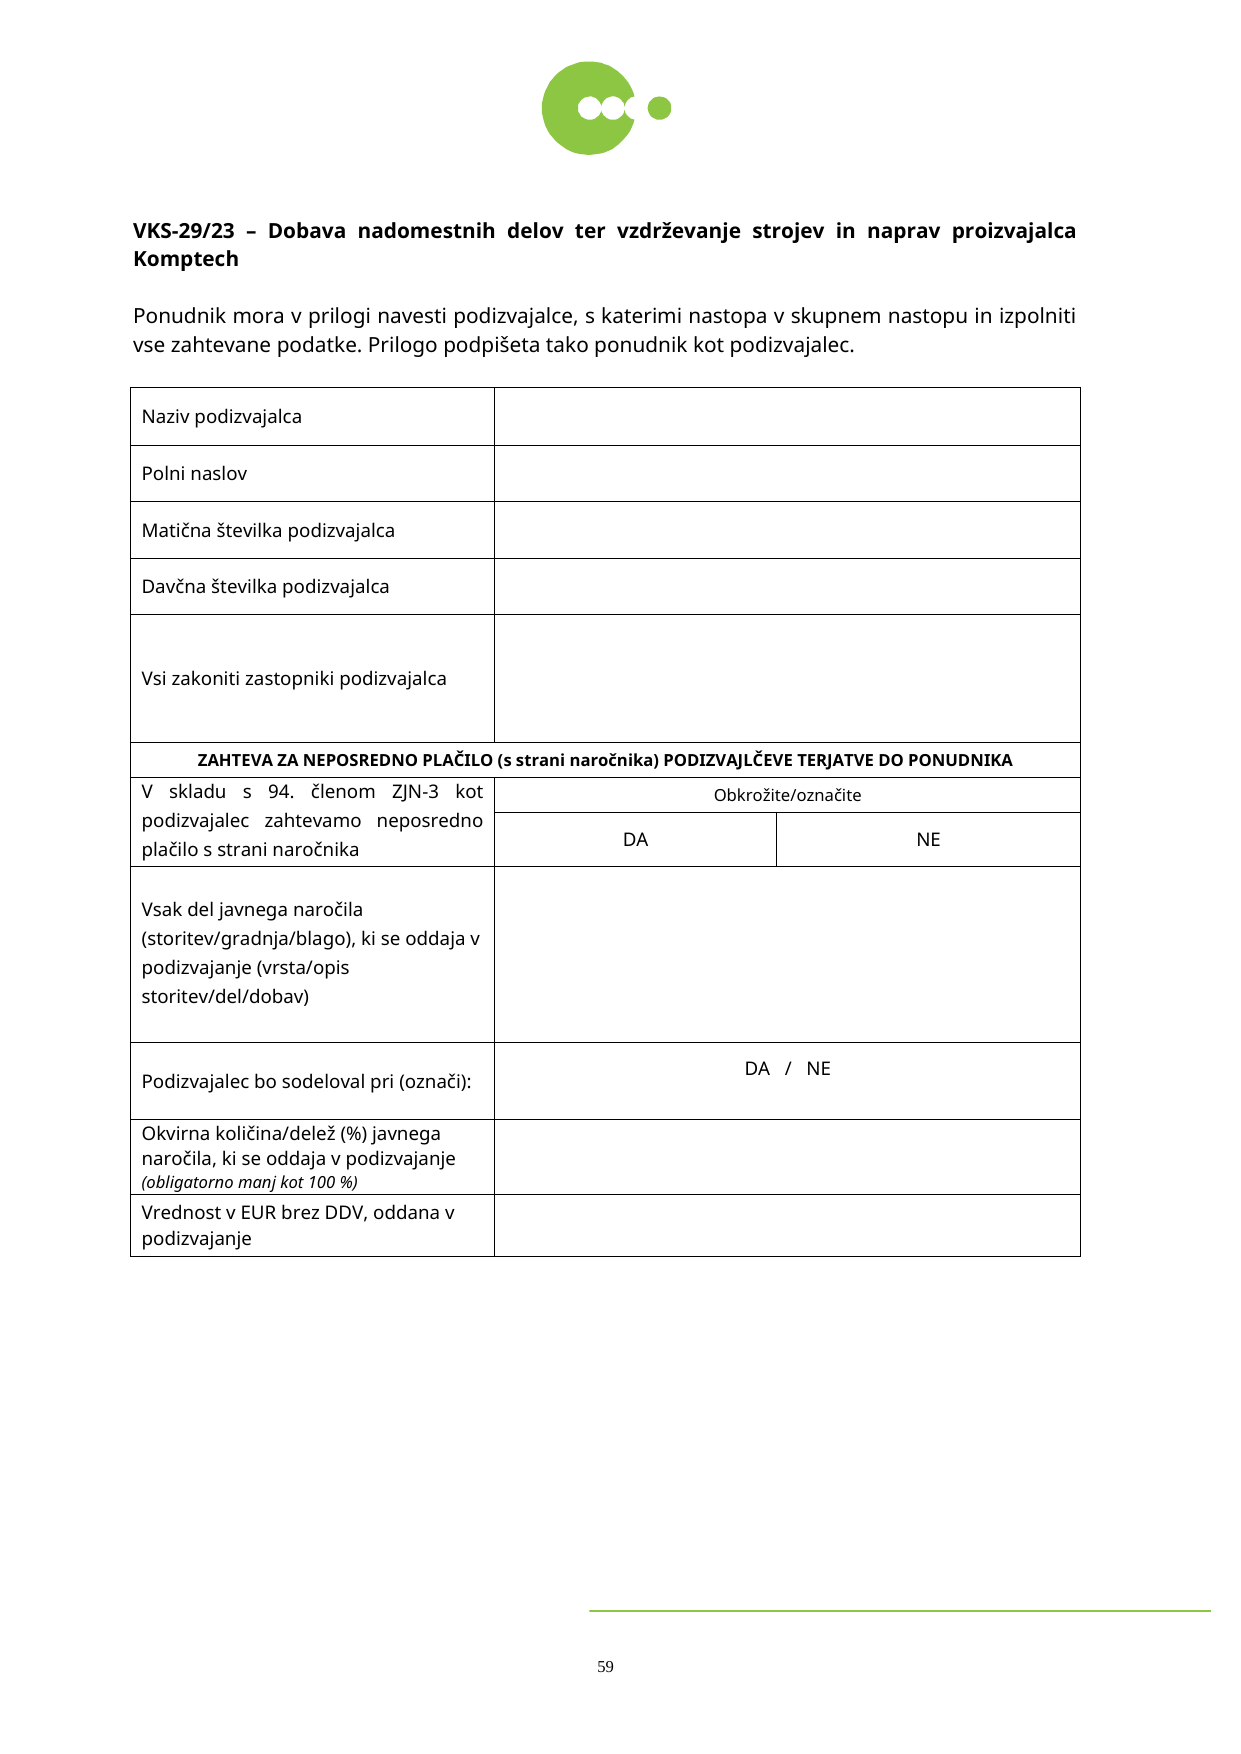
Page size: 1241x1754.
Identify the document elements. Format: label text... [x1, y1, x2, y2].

text VKS-29/23 – Dobava nadomestnih delov ter vzdrževanje strojev in naprav proizvajalca Komptech [133, 216, 1078, 273]
table_cell ZAHTEVA ZA NEPOSREDNO PLAČILO (s strani naročnika) PODIZVAJLČEVE TERJATVE DO PONUDNIKA [131, 743, 1080, 777]
table_cell Okvirna količina/delež (%) javnega naročila, ki se oddaja v podizvajanje (obligatorno manj kot 100 %) [131, 1120, 494, 1193]
table_cell Polni naslov [131, 446, 494, 501]
table_cell [495, 867, 1080, 1042]
table_cell DA / NE [495, 1043, 1080, 1119]
table_cell DA [495, 813, 776, 866]
table_header [495, 388, 1080, 445]
table_cell V skladu s 94. členom ZJN-3 kot podizvajalec zahtevamo neposredno plačilo s strani naročnika [131, 778, 494, 866]
table_cell Vsak del javnega naročila (storitev/gradnja/blago), ki se oddaja v podizvajanje (vrsta/opis storitev/del/dobav) [131, 867, 494, 1042]
table_cell Davčna številka podizvajalca [131, 559, 494, 614]
table_cell [495, 615, 1080, 742]
table_cell [495, 1195, 1080, 1256]
table_cell Matična številka podizvajalca [131, 502, 494, 557]
table_cell Vrednost v EUR brez DDV, oddana v podizvajanje [131, 1195, 494, 1256]
text Ponudnik mora v prilogi navesti podizvajalce, s katerimi nastopa v skupnem nastopu in izpolniti vse zahtevane podatke. Prilogo podpišeta tako ponudnik kot podizvajalec. [133, 301, 1078, 358]
table_cell NE [777, 813, 1080, 866]
table_cell [495, 1120, 1080, 1193]
table_cell [495, 446, 1080, 501]
table_header Naziv podizvajalca [131, 388, 494, 445]
table_cell [495, 559, 1080, 614]
table_cell Vsi zakoniti zastopniki podizvajalca [131, 615, 494, 742]
table_cell Podizvajalec bo sodeloval pri (označi): [131, 1043, 494, 1119]
table_cell Obkrožite/označite [495, 778, 1080, 812]
table_cell [495, 502, 1080, 557]
